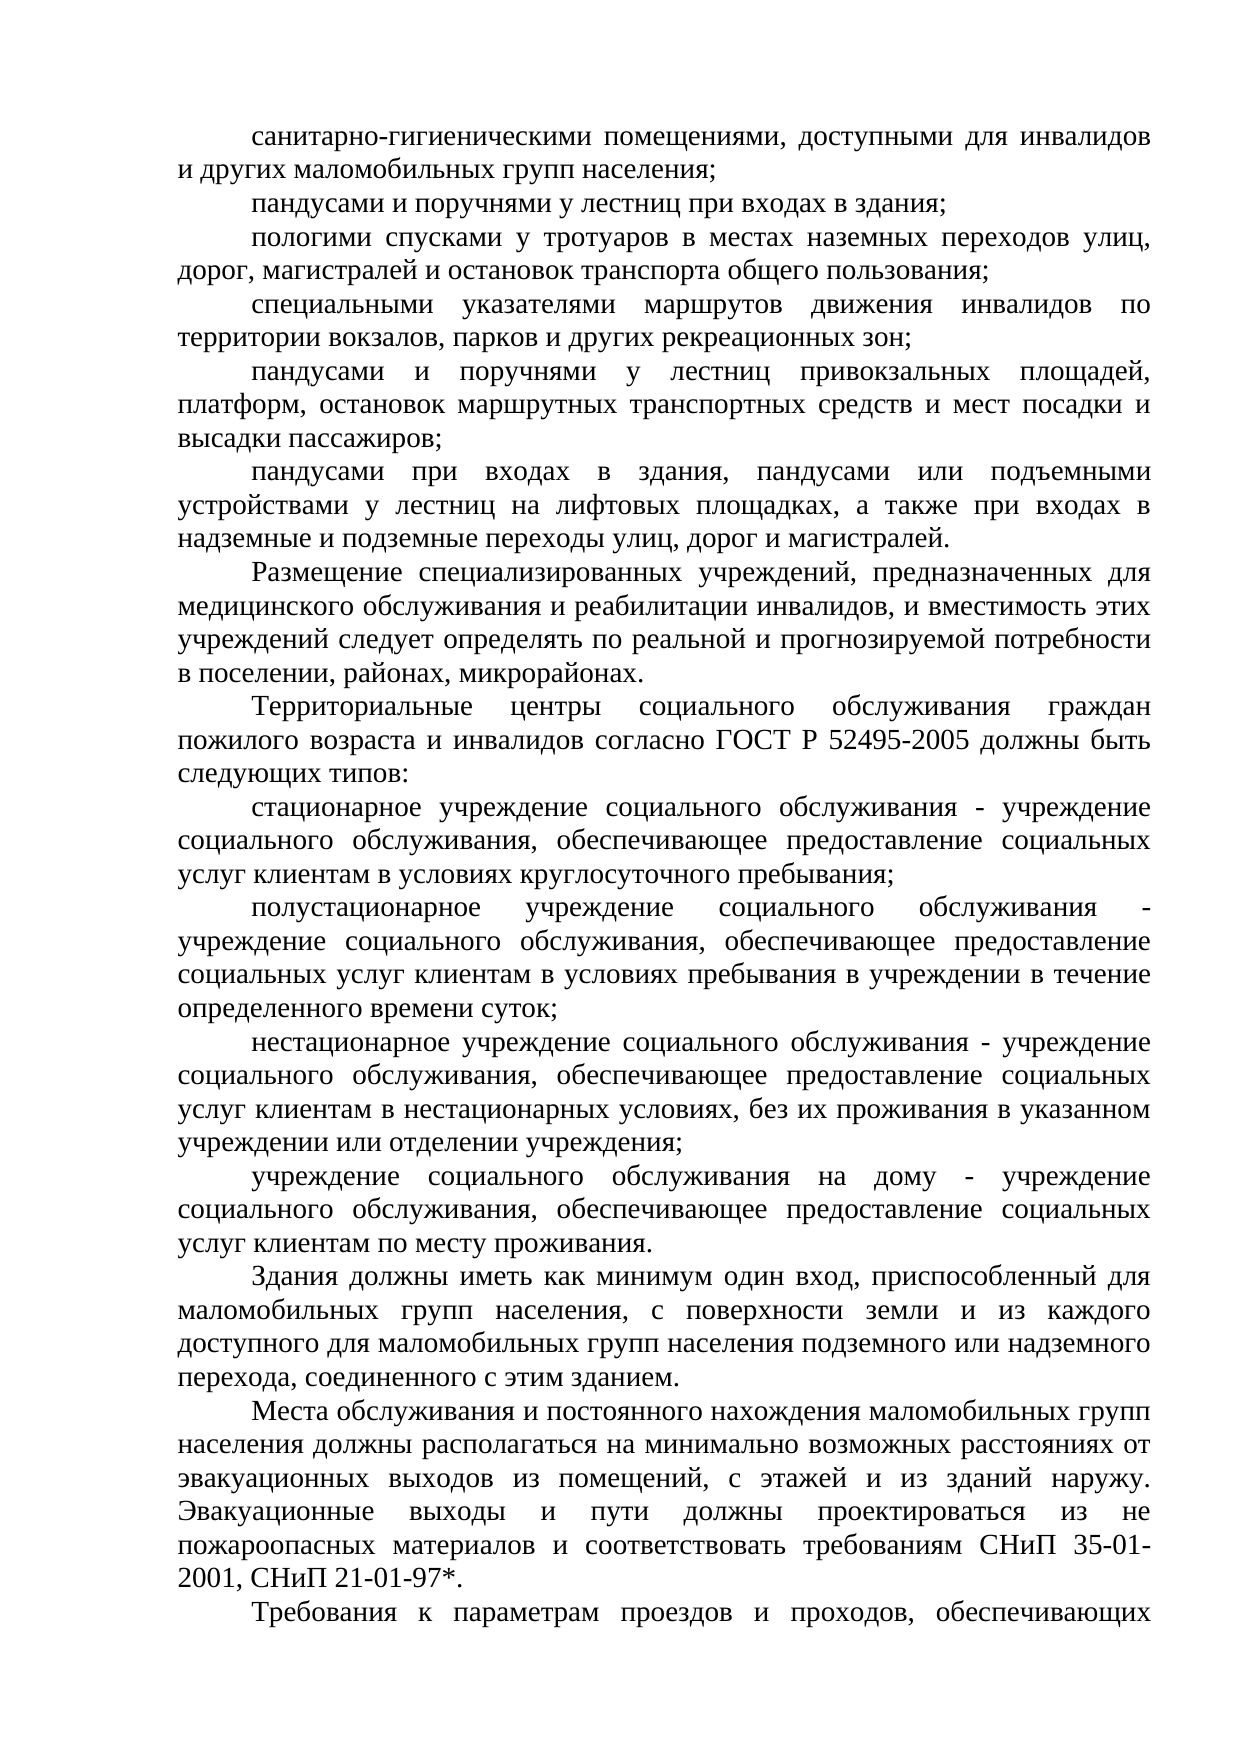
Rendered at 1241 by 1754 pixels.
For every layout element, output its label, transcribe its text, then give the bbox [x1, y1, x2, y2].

text Места обслуживания и постоянного нахождения маломобильных групп населения должны располагаться на минимально возможных расстояниях от эвакуационных выходов из помещений, с этажей и из зданий наружу. Эвакуационные выходы и пути должны проектироваться из не пожароопасных материалов и соответствовать требованиям СНиП 35-01-2001, СНиП 21-01-97*. [177, 1393, 1152, 1594]
text Территориальные центры социального обслуживания граждан пожилого возраста и инвалидов согласно ГОСТ Р 52495-2005 должны быть следующих типов: [177, 688, 1152, 789]
text пологими спусками у тротуаров в местах наземных переходов улиц, дорог, магистралей и остановок транспорта общего пользования; [177, 219, 1152, 286]
text пандусами и поручнями у лестниц при входах в здания; [177, 185, 1152, 219]
text Размещение специализированных учреждений, предназначенных для медицинского обслуживания и реабилитации инвалидов, и вместимость этих учреждений следует определять по реальной и прогнозируемой потребности в поселении, районах, микрорайонах. [177, 554, 1152, 688]
text стационарное учреждение социального обслуживания - учреждение социального обслуживания, обеспечивающее предоставление социальных услуг клиентам в условиях круглосуточного пребывания; [177, 789, 1152, 889]
text специальными указателями маршрутов движения инвалидов по территории вокзалов, парков и других рекреационных зон; [177, 286, 1152, 353]
text учреждение социального обслуживания на дому - учреждение социального обслуживания, обеспечивающее предоставление социальных услуг клиентам по месту проживания. [177, 1158, 1152, 1258]
text пандусами и поручнями у лестниц привокзальных площадей, платформ, остановок маршрутных транспортных средств и мест посадки и высадки пассажиров; [177, 353, 1152, 453]
text пандусами при входах в здания, пандусами или подъемными устройствами у лестниц на лифтовых площадках, а также при входах в надземные и подземные переходы улиц, дорог и магистралей. [177, 453, 1152, 554]
text нестационарное учреждение социального обслуживания - учреждение социального обслуживания, обеспечивающее предоставление социальных услуг клиентам в нестационарных условиях, без их проживания в указанном учреждении или отделении учреждения; [177, 1024, 1152, 1158]
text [177, 1594, 1152, 1627]
text санитарно-гигиеническими помещениями, доступными для инвалидов и других маломобильных групп населения; [177, 118, 1152, 185]
text Здания должны иметь как минимум один вход, приспособленный для маломобильных групп населения, с поверхности земли и из каждого доступного для маломобильных групп населения подземного или надземного перехода, соединенного с этим зданием. [177, 1258, 1152, 1393]
text полустационарное учреждение социального обслуживания - учреждение социального обслуживания, обеспечивающее предоставление социальных услуг клиентам в условиях пребывания в учреждении в течение определенного времени суток; [177, 889, 1152, 1024]
